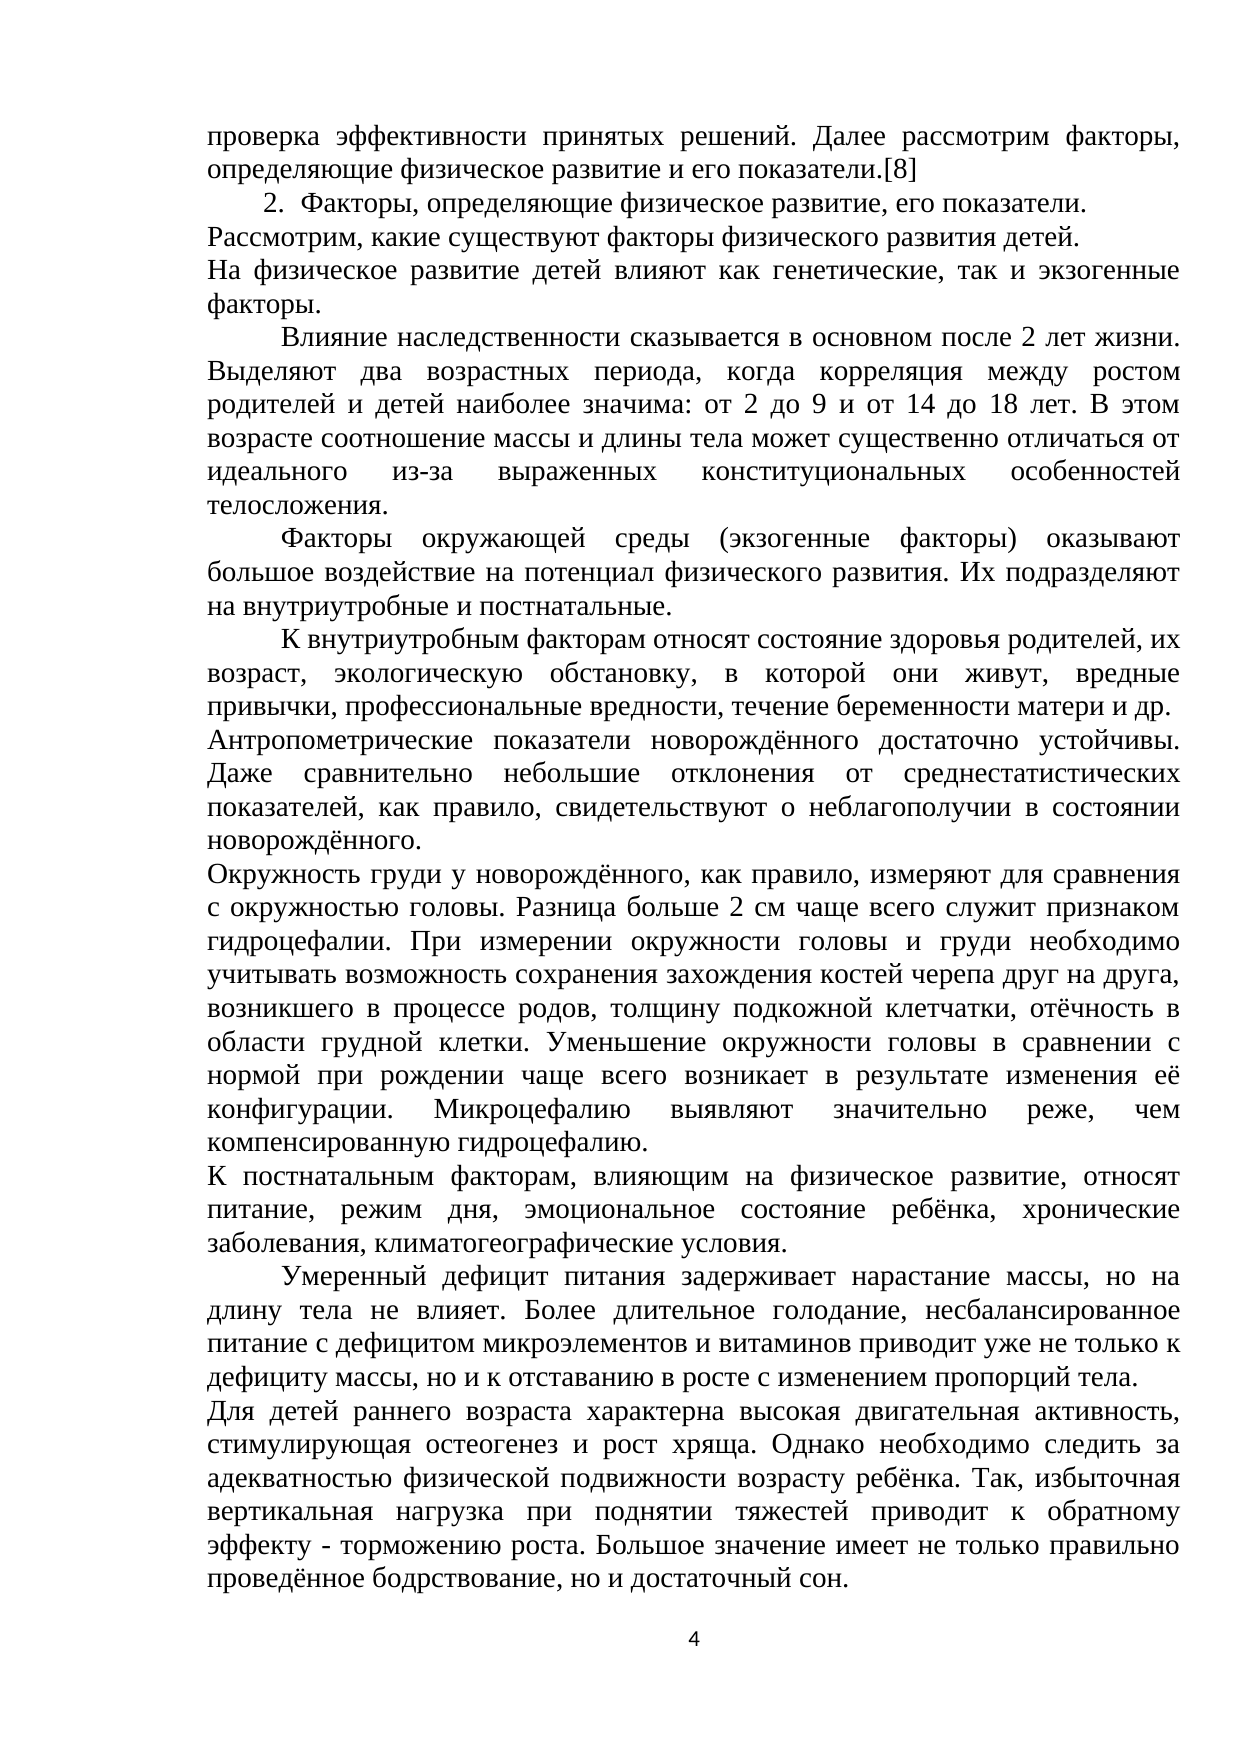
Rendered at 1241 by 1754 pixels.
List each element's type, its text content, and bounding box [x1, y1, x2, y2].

text Факторы окружающей среды (экзогенные факторы) оказывают большое воздействие на потенциал физического развития. Их подразделяют на внутриутробные и постнатальные. [207, 521, 1181, 621]
text К постнатальным факторам, влияющим на физическое развитие, относят питание, режим дня, эмоциональное состояние ребёнка, хронические заболевания, климатогеографические условия. [207, 1158, 1181, 1258]
list Факторы, определяющие физическое развитие, его показатели. [169, 185, 1181, 219]
text Антропометрические показатели новорождённого достаточно устойчивы. Даже сравнительно небольшие отклонения от среднестатистических показателей, как правило, свидетельствуют о неблагополучии в состоянии новорождённого. [207, 722, 1181, 856]
text На физическое развитие детей влияют как генетические, так и экзогенные факторы. [207, 252, 1181, 319]
text Окружность груди у новорождённого, как правило, измеряют для сравнения с окружностью головы. Разница больше 2 см чаще всего служит признаком гидроцефалии. При измерении окружности головы и груди необходимо учитывать возможность сохранения захождения костей черепа друг на друга, возникшего в процессе родов, толщину подкожной клетчатки, отёчность в области грудной клетки. Уменьшение окружности головы в сравнении с нормой при рождении чаще всего возникает в результате изменения её конфигурации. Микроцефалию выявляют значительно реже, чем компенсированную гидроцефалию. [207, 856, 1181, 1158]
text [207, 118, 1181, 185]
text Умеренный дефицит питания задерживает нарастание массы, но на длину тела не влияет. Более длительное голодание, несбалансированное питание с дефицитом микроэлементов и витаминов приводит уже не только к дефициту массы, но и к отставанию в росте с изменением пропорций тела. [207, 1258, 1181, 1393]
text Рассмотрим, какие существуют факторы физического развития детей. [207, 219, 1181, 252]
text Влияние наследственности сказывается в основном после 2 лет жизни. Выделяют два возрастных периода, когда корреляция между ростом родителей и детей наиболее значима: от 2 до 9 и от 14 до 18 лет. В этом возрасте соотношение массы и длины тела может существенно отличаться от идеального из-за выраженных конституциональных особенностей телосложения. [207, 319, 1181, 521]
text К внутриутробным факторам относят состояние здоровья родителей, их возраст, экологическую обстановку, в которой они живут, вредные привычки, профессиональные вредности, течение беременности матери и др. [207, 621, 1181, 722]
text Для детей раннего возраста характерна высокая двигательная активность, стимулирующая остеогенез и рост хряща. Однако необходимо следить за адекватностью физической подвижности возрасту ребёнка. Так, избыточная вертикальная нагрузка при поднятии тяжестей приводит к обратному эффекту - торможению роста. Большое значение имеет не только правильно проведённое бодрствование, но и достаточный сон. [207, 1393, 1181, 1594]
